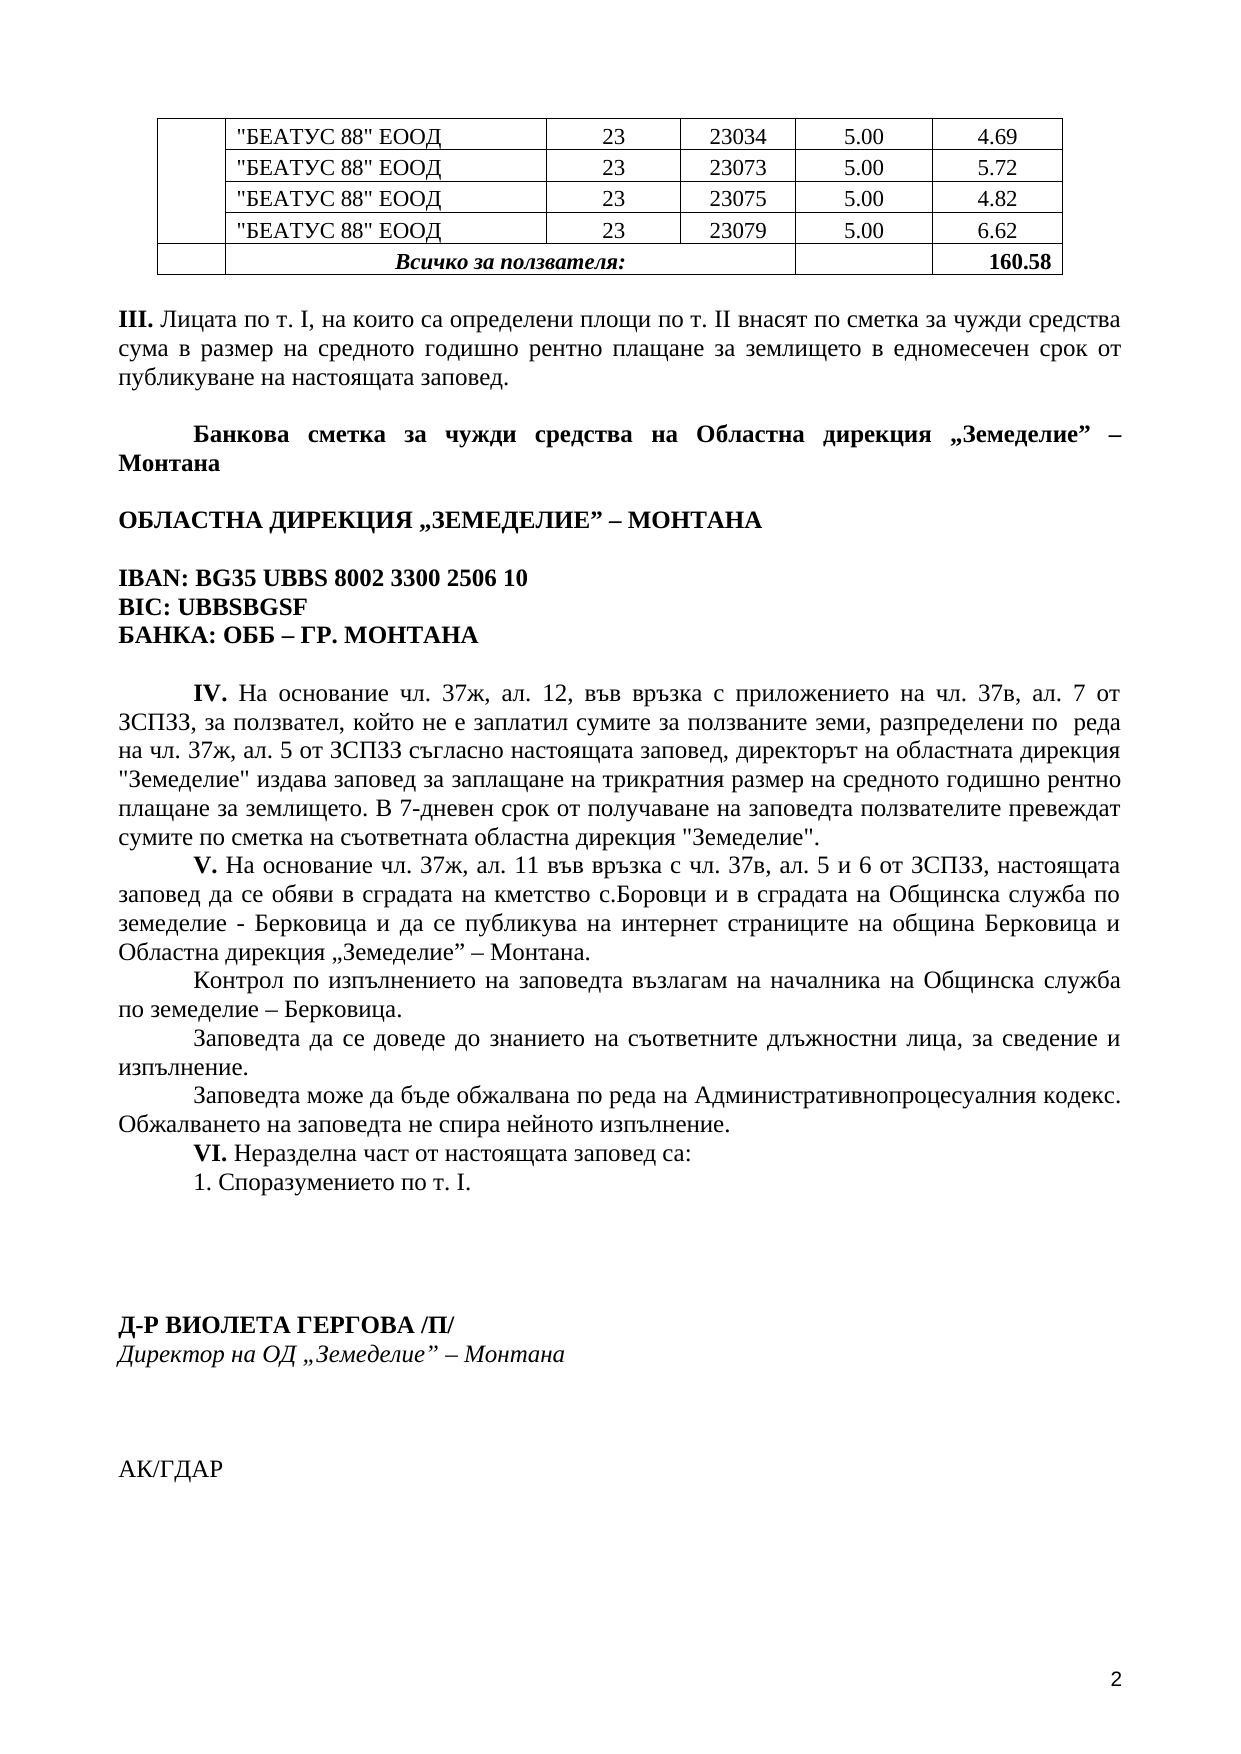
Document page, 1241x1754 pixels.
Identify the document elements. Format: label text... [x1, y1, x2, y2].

text Директор на ОД „Земеделие” – Монтана [118, 1339, 1122, 1368]
table_cell 23073 [681, 150, 795, 181]
table_cell 23 [547, 150, 680, 181]
table_cell Всичко за ползвателя: [226, 244, 795, 274]
text Заповедта може да бъде обжалвана по реда на Административнопроцесуалния кодекс. Обжалването на заповедта не спира нейното изпълнение. [118, 1080, 1122, 1138]
text Контрол по изпълнението на заповедта възлагам на началника на Общинска служба по земеделие – Берковица. [118, 965, 1122, 1023]
table_cell "БЕАТУС 88" ЕООД [226, 150, 546, 181]
text Заповедта да се доведе до знанието на съответните длъжностни лица, за сведение и изпълнение. [118, 1023, 1122, 1080]
table_cell [796, 244, 932, 274]
table_cell 23 [547, 213, 680, 243]
table_cell 4.69 [933, 119, 1062, 149]
table_cell 23075 [681, 182, 795, 212]
text IV. На основание чл. 37ж, ал. 12, във връзка с приложението на чл. 37в, ал. 7 от ЗСПЗЗ, за ползвател, който не е заплатил сумите за ползваните земи, разпределени по реда на чл. 37ж, ал. 5 от ЗСПЗЗ съгласно настоящата заповед, директорът на областната дирекция "Земеделие" издава заповед за заплащане на трикратния размер на средното годишно рентно плащане за землището. В 7-дневен срок от получаване на заповедта ползвателите превеждат сумите по сметка на съответната областна дирекция "Земеделие". [118, 678, 1122, 850]
text 1. Споразумението по т. I. [118, 1167, 1122, 1195]
table_cell 160.58 [933, 244, 1062, 274]
text BIC: UBBSBGSF [118, 592, 1122, 620]
text Банкова сметка за чужди средства на Областна дирекция „Земеделие” – Монтана [118, 419, 1122, 477]
text IBAN: ВG35 UBBS 8002 3300 2506 10 [118, 563, 1122, 592]
text V. На основание чл. 37ж, ал. 11 във връзка с чл. 37в, ал. 5 и 6 от ЗСПЗЗ, настоящата заповед да се обяви в сградата на кметство с.Боровци и в сградата на Общинска служба по земеделие - Берковица и да се публикува на интернет страниците на община Берковица и Областна дирекция „Земеделие” – Монтана. [118, 850, 1122, 965]
text АК/ГДАР [118, 1454, 1122, 1483]
table_cell "БЕАТУС 88" ЕООД [226, 182, 546, 212]
text ОБЛАСТНА ДИРЕКЦИЯ „ЗЕМЕДЕЛИЕ” – МОНТАНА [118, 505, 1122, 534]
table_cell 4.82 [933, 182, 1062, 212]
table_cell [158, 244, 225, 274]
text VI. Неразделна част от настоящата заповед са: [118, 1138, 1122, 1167]
table_cell 5.00 [796, 150, 932, 181]
table_cell 5.00 [796, 119, 932, 149]
table_cell 23034 [681, 119, 795, 149]
text Д-Р ВИОЛЕТА ГЕРГОВА /П/ [118, 1310, 1122, 1339]
table_cell 23079 [681, 213, 795, 243]
table_cell 5.00 [796, 182, 932, 212]
table_cell 6.62 [933, 213, 1062, 243]
table_cell 5.72 [933, 150, 1062, 181]
table_cell 23 [547, 119, 680, 149]
text III. Лицата по т. I, на които са определени площи по т. II внасят по сметка за чужди средства сума в размер на средното годишно рентно плащане за землището в едномесечен срок от публикуване на настоящата заповед. [118, 304, 1122, 390]
table_cell 5.00 [796, 213, 932, 243]
text БАНКА: ОББ – ГР. МОНТАНА [118, 620, 1122, 649]
table_cell 23 [547, 182, 680, 212]
table_cell "БЕАТУС 88" ЕООД [226, 213, 546, 243]
table_cell "БЕАТУС 88" ЕООД [226, 119, 546, 149]
